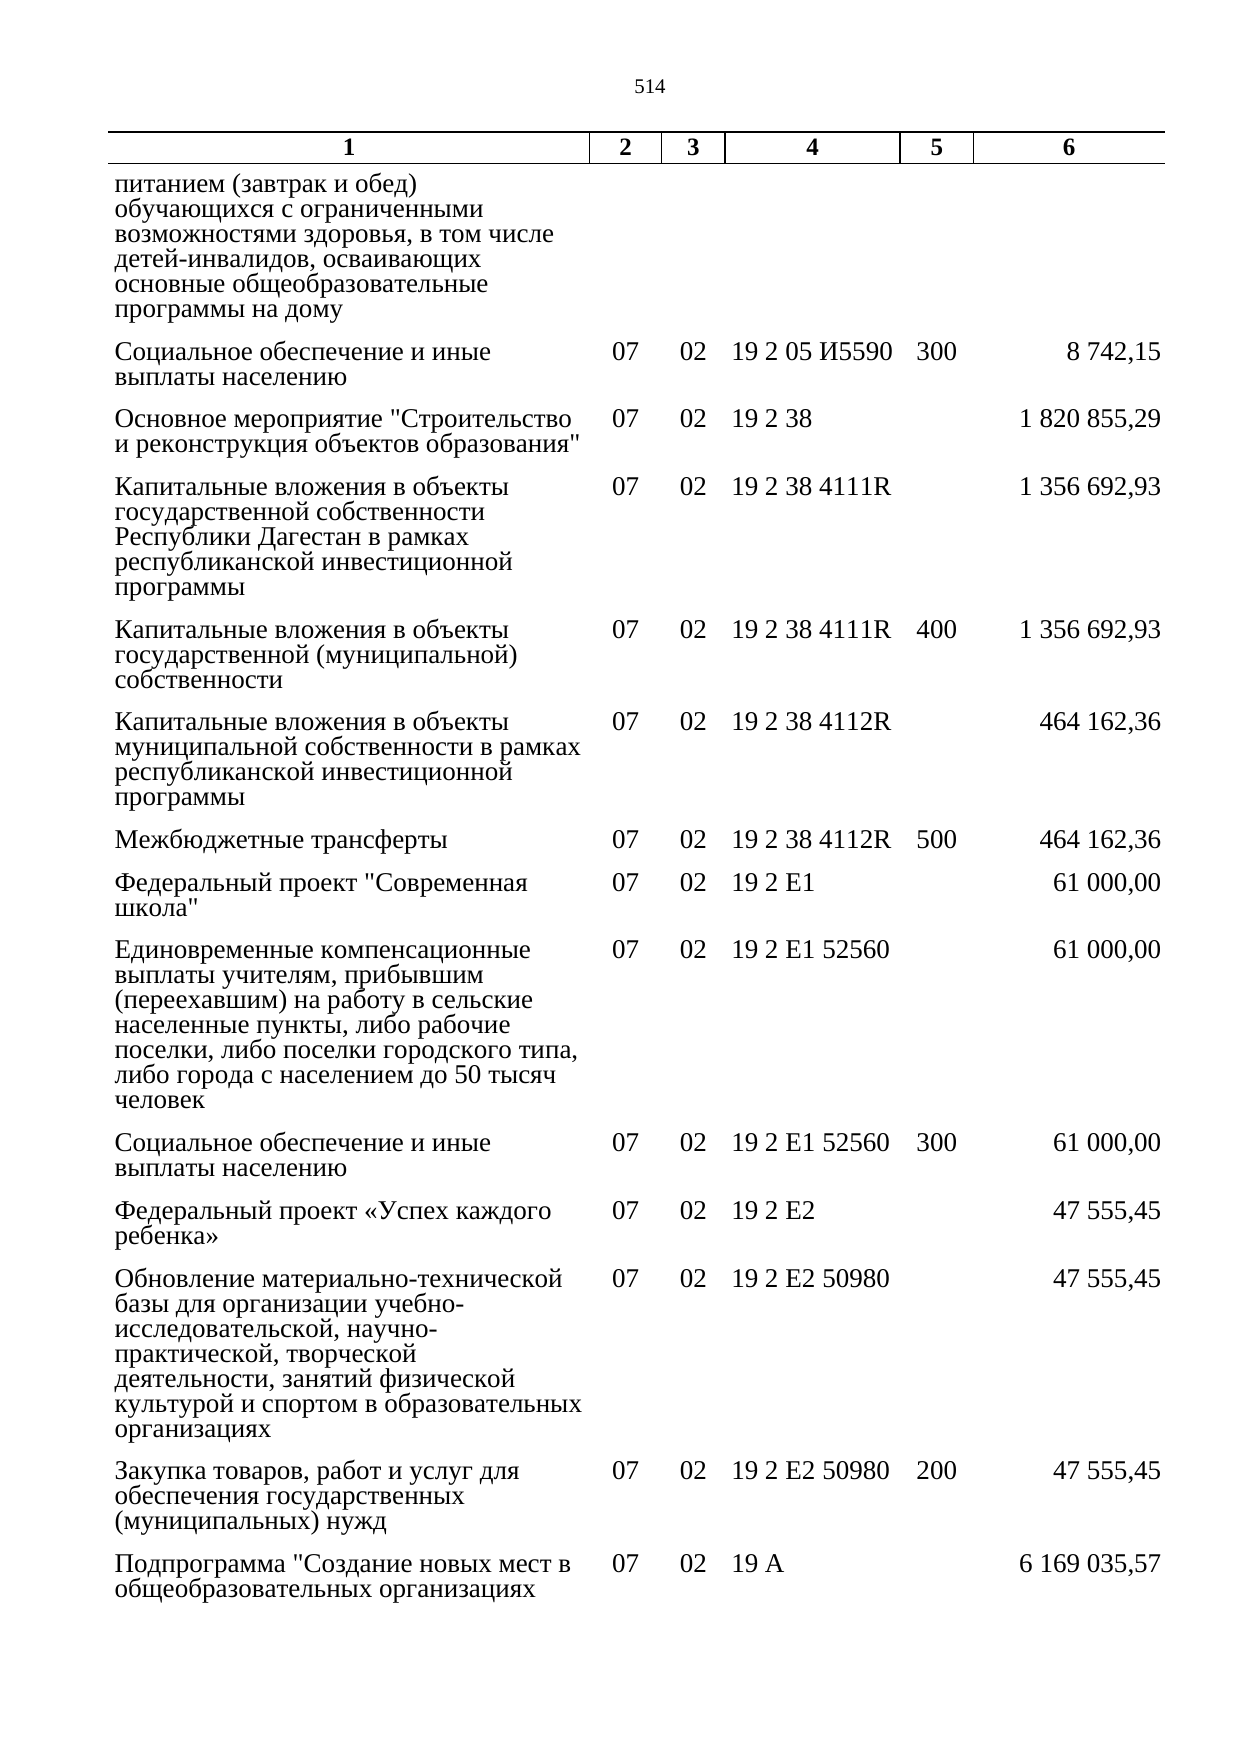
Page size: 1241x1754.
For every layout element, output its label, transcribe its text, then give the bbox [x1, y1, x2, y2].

table_header 4 [726, 133, 899, 163]
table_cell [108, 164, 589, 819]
table_header 1 [108, 133, 589, 163]
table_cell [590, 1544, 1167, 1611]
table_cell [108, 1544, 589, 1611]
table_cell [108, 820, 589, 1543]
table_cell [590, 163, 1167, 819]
table_header 3 [662, 133, 724, 163]
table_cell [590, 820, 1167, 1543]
table_header 5 [901, 133, 973, 163]
table_header 6 [974, 133, 1164, 163]
table_header 2 [590, 133, 661, 163]
